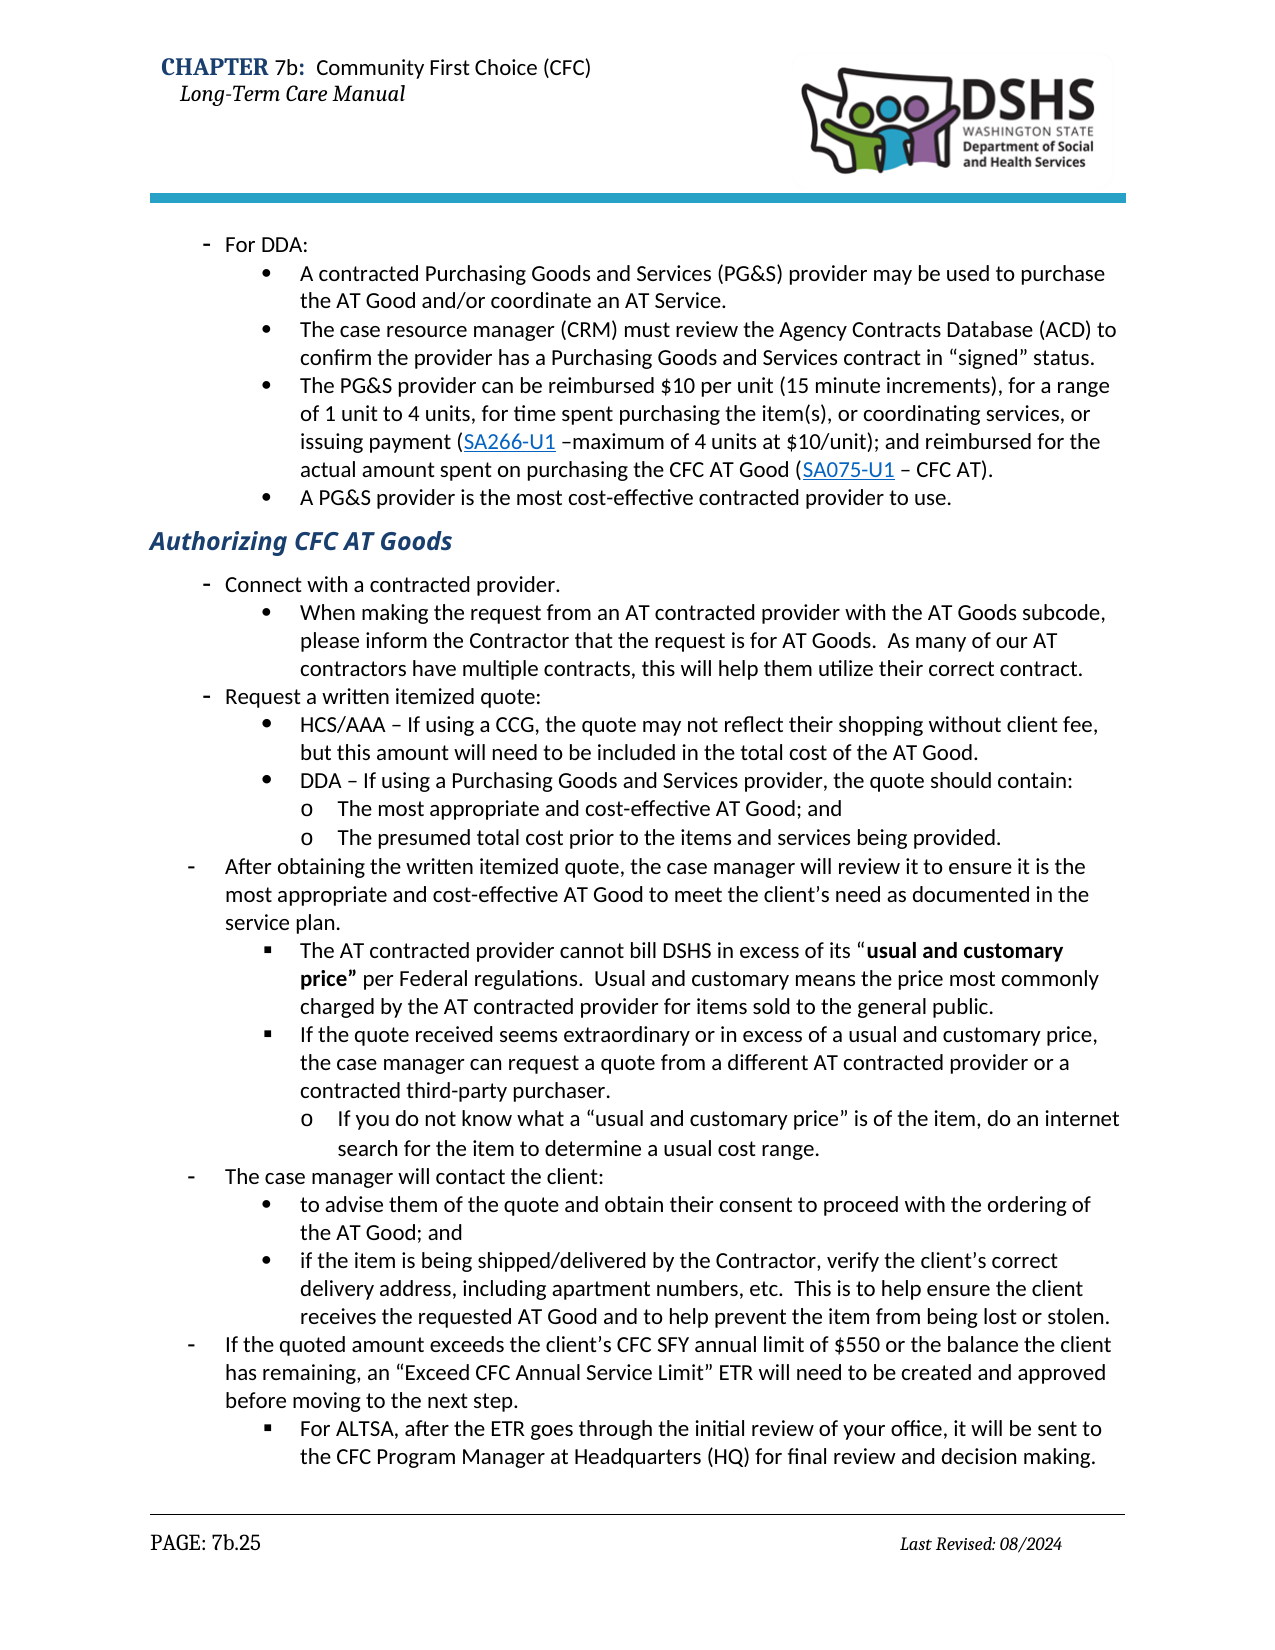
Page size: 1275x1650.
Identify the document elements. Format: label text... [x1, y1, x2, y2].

list DDA – If using a Purchasing Goods and Services provider, the quote should contain: [262, 766, 1125, 794]
list A contracted Purchasing Goods and Services (PG&S) provider may be used to purchase the AT Good and/or coordinate an AT Service. [262, 259, 1125, 315]
list The PG&S provider can be reimbursed $10 per unit (15 minute increments), for a range of 1 unit to 4 units, for time spent purchasing the item(s), or coordinating services, or issuing payment (SA266-U1 –maximum of 4 units at $10/unit); and reimbursed for the actual amount spent on purchasing the CFC AT Good (SA075-U1 – CFC AT). [262, 371, 1125, 483]
list After obtaining the written itemized quote, the case manager will review it to ensure it is the most appropriate and cost-effective AT Good to meet the client’s need as documented in the service plan. [187, 852, 1125, 936]
list When making the request from an AT contracted provider with the AT Goods subcode, please inform the Contractor that the request is for AT Goods. As many of our AT contractors have multiple contracts, this will help them utilize their correct contract. [262, 598, 1125, 682]
list if the item is being shipped/delivered by the Contractor, verify the client’s correct delivery address, including apartment numbers, etc. This is to help ensure the client receives the requested AT Good and to help prevent the item from being lost or stolen. [262, 1246, 1125, 1330]
list For ALTSA, after the ETR goes through the initial review of your office, it will be sent to the CFC Program Manager at Headquarters (HQ) for final review and decision making. [262, 1414, 1125, 1470]
list If the quote received seems extraordinary or in excess of a usual and customary price, the case manager can request a quote from a different AT contracted provider or a contracted third-party purchaser. [262, 1021, 1125, 1104]
list The case manager will contact the client: [187, 1162, 1125, 1190]
list The most appropriate and cost-effective AT Good; and [300, 794, 1125, 823]
list A PG&S provider is the most cost-effective contracted provider to use. [262, 483, 1125, 511]
list The presumed total cost prior to the items and services being provided. [300, 823, 1125, 852]
list For DDA: [202, 231, 1125, 259]
list HCS/AAA – If using a CCG, the quote may not reflect their shopping without client fee, but this amount will need to be included in the total cost of the AT Good. [262, 710, 1125, 766]
picture [791, 52, 1115, 189]
list Request a written itemized quote: [202, 682, 1125, 710]
list Connect with a contracted provider. [202, 570, 1125, 598]
list The case resource manager (CRM) must review the Agency Contracts Database (ACD) to confirm the provider has a Purchasing Goods and Services contract in “signed” status. [262, 315, 1125, 371]
list to advise them of the quote and obtain their consent to proceed with the ordering of the AT Good; and [262, 1190, 1125, 1246]
list The AT contracted provider cannot bill DSHS in excess of its “usual and customary price” per Federal regulations. Usual and customary means the price most commonly charged by the AT contracted provider for items sold to the general public. [262, 936, 1125, 1021]
list If you do not know what a “usual and customary price” is of the item, do an internet search for the item to determine a usual cost range. [300, 1104, 1125, 1162]
subtitle Authorizing CFC AT Goods [150, 523, 1125, 557]
list If the quoted amount exceeds the client’s CFC SFY annual limit of $550 or the balance the client has remaining, an “Exceed CFC Annual Service Limit” ETR will need to be created and approved before moving to the next step. [187, 1330, 1125, 1414]
